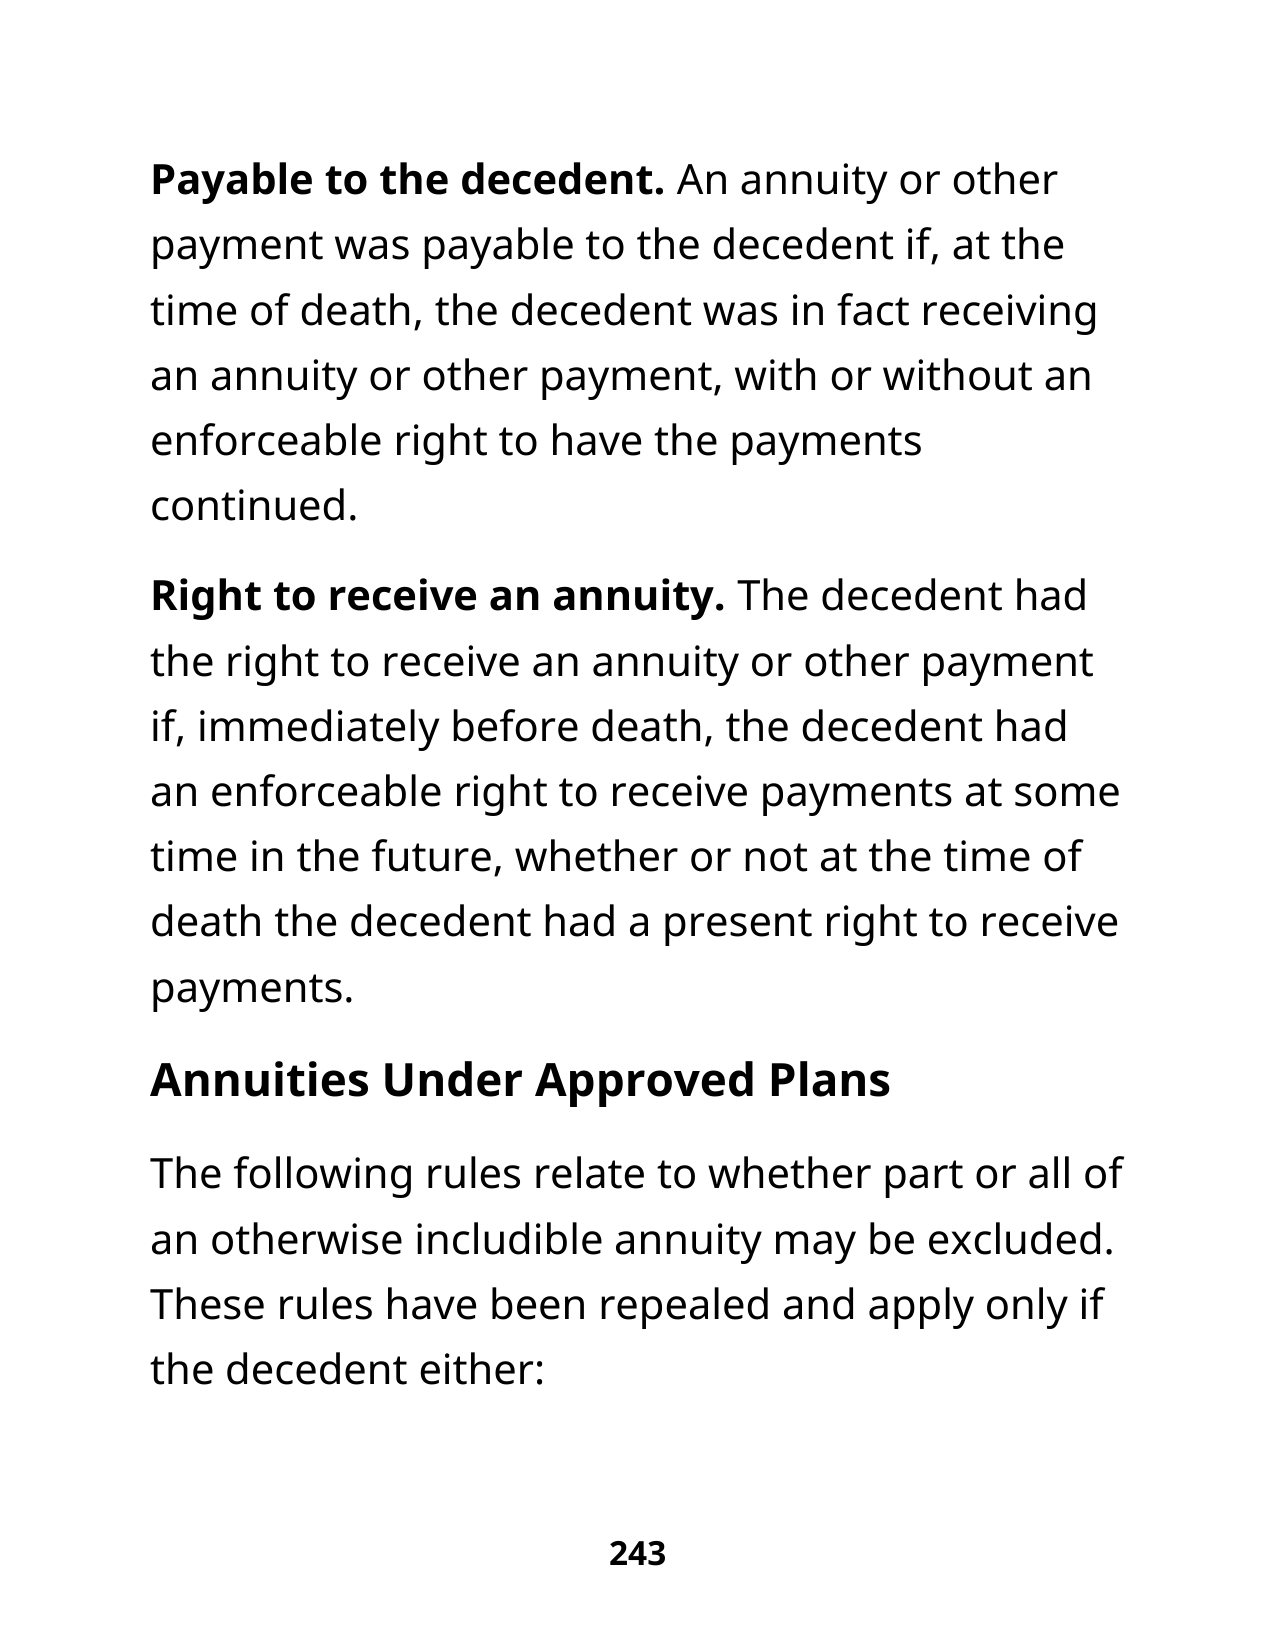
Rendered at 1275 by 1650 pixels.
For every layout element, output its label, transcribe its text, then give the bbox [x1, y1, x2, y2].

text The following rules relate to whether part or all of an otherwise includible annuity may be excluded. These rules have been repealed and apply only if the decedent either: [150, 1144, 1125, 1397]
text Right to receive an annuity. The decedent had the right to receive an annuity or other payment if, immediately before death, the decedent had an enforceable right to receive payments at some time in the future, whether or not at the time of death the decedent had a present right to receive payments. [150, 566, 1125, 1014]
text Payable to the decedent. An annuity or other payment was payable to the decedent if, at the time of death, the decedent was in fact receiving an annuity or other payment, with or without an enforceable right to have the payments continued. [150, 150, 1125, 533]
subtitle Annuities Under Approved Plans [150, 1048, 1125, 1110]
